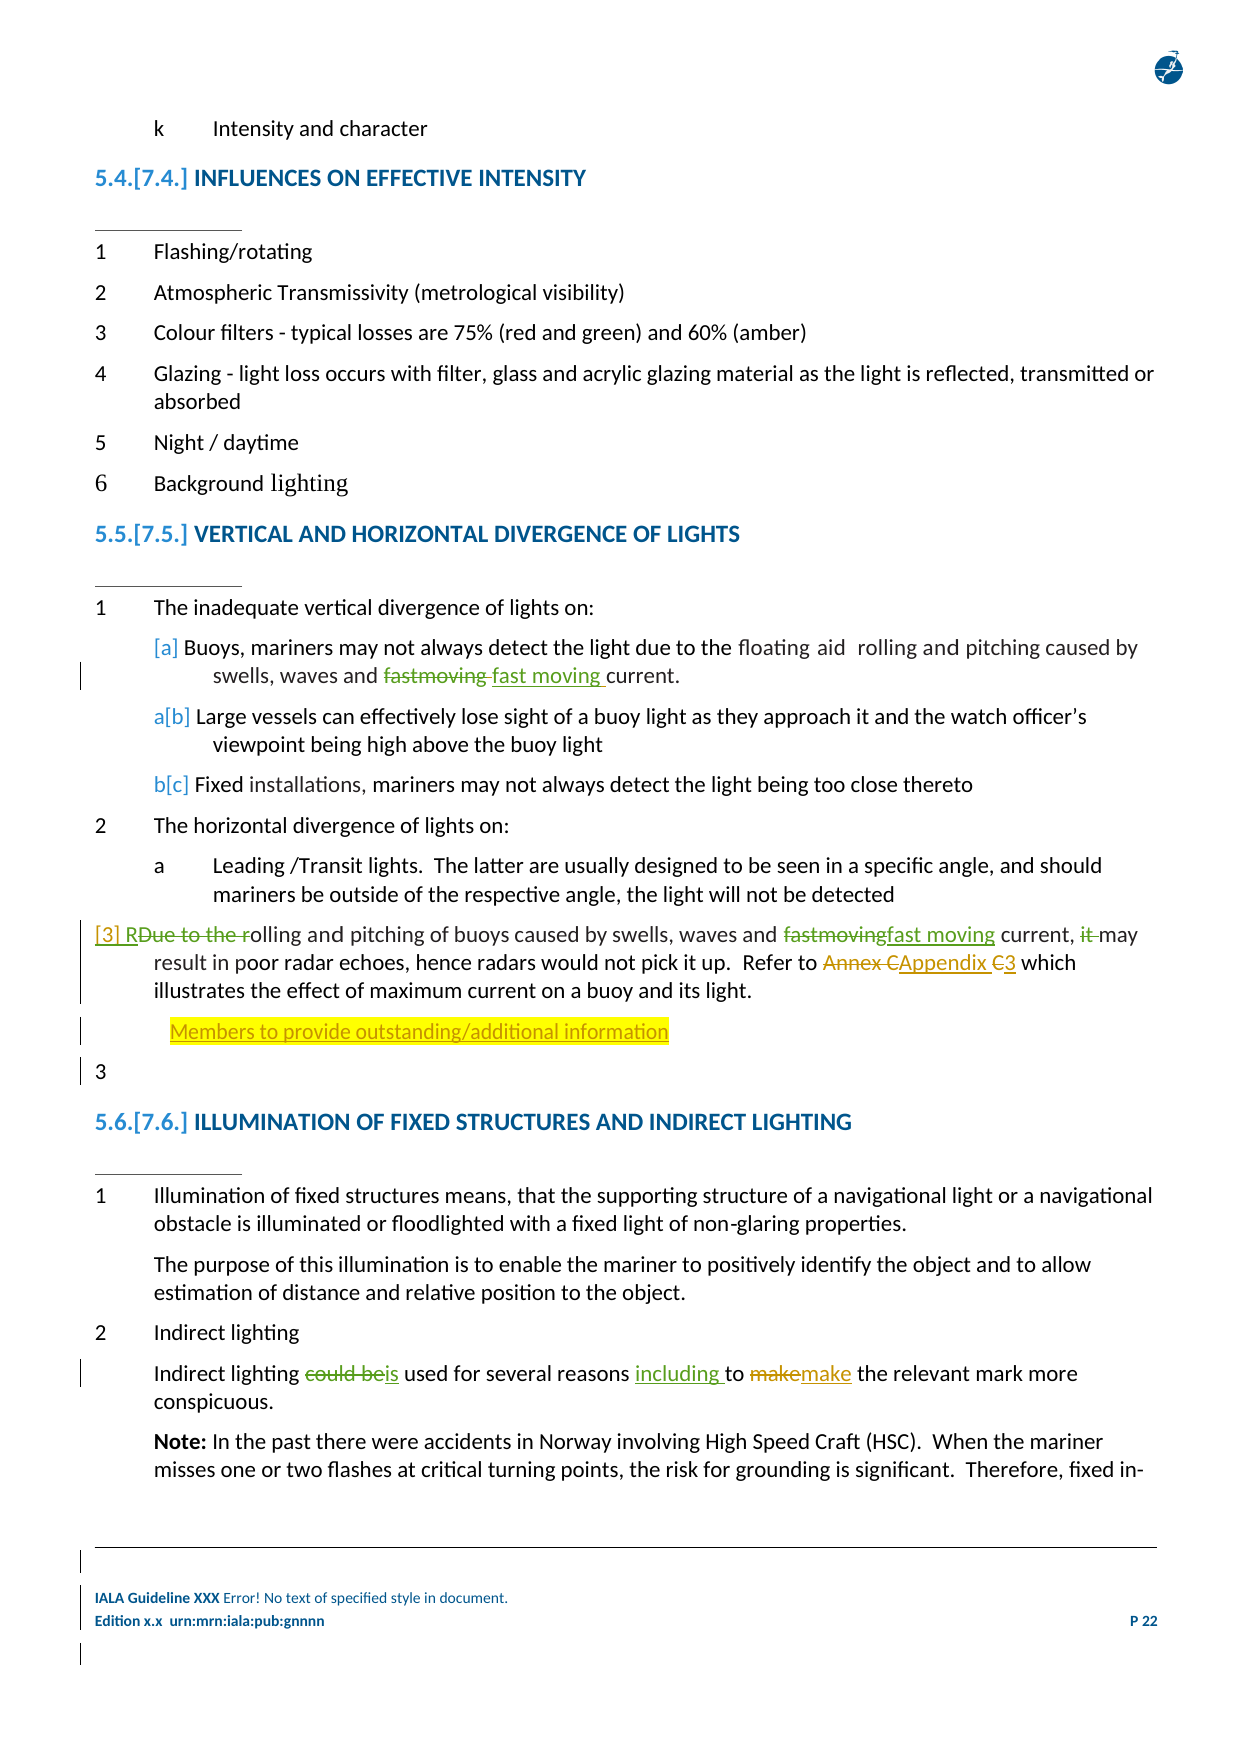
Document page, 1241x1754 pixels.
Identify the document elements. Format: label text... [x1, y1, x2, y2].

subtitle Influences on effective intensity [94, 167, 1157, 192]
list Leading /Transit lights. The latter are usually designed to be seen in a specific angle, and should mariners be outside of the respective angle, the light will not be detected [153, 852, 1157, 908]
list olling and pitching of buoys caused by swells, waves and current, may result in poor radar echoes, hence radars would not pick it up. Refer to which illustrates the effect of maximum current on a buoy and its light. [94, 920, 1157, 1004]
list Background lighting [94, 468, 1157, 497]
list The horizontal divergence of lights on: [94, 811, 1157, 839]
picture [1123, 0, 1241, 119]
list Intensity and character [153, 114, 1157, 142]
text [153, 1427, 1157, 1483]
list Glazing - light loss occurs with filter, glass and acrylic glazing material as the light is reflected, transmitted or absorbed [94, 359, 1157, 415]
list Illumination of fixed structures means, that the supporting structure of a navigational light or a navigational obstacle is illuminated or floodlighted with a fixed light of non‐glaring properties. [94, 1181, 1157, 1237]
subtitle Illumination of fixed structures and indirect lighting [94, 1110, 1157, 1135]
list Buoys, mariners may not always detect the light due to the ﬂoating aid rolling and pitching caused by swells, waves and current. [153, 633, 1157, 689]
text Indirect lighting used for several reasons to the relevant mark more conspicuous. [153, 1359, 1157, 1415]
list Fixed installations, mariners may not always detect the light being too close thereto [153, 771, 1157, 799]
list Flashing/rotating [94, 237, 1157, 266]
subtitle Vertical and horizontal divergence of lights [94, 522, 1157, 547]
text The purpose of this illumination is to enable the mariner to positively identify the object and to allow estimation of distance and relative position to the object. [153, 1250, 1157, 1306]
list Night / daytime [94, 428, 1157, 456]
list Large vessels can effectively lose sight of a buoy light as they approach it and the watch officer’s viewpoint being high above the buoy light [153, 702, 1157, 758]
list Indirect lighting [94, 1318, 1157, 1346]
list Colour filters - typical losses are 75% (red and green) and 60% (amber) [94, 318, 1157, 347]
list The inadequate vertical divergence of lights on: [94, 593, 1157, 621]
list Atmospheric Transmissivity (metrological visibility) [94, 278, 1157, 306]
